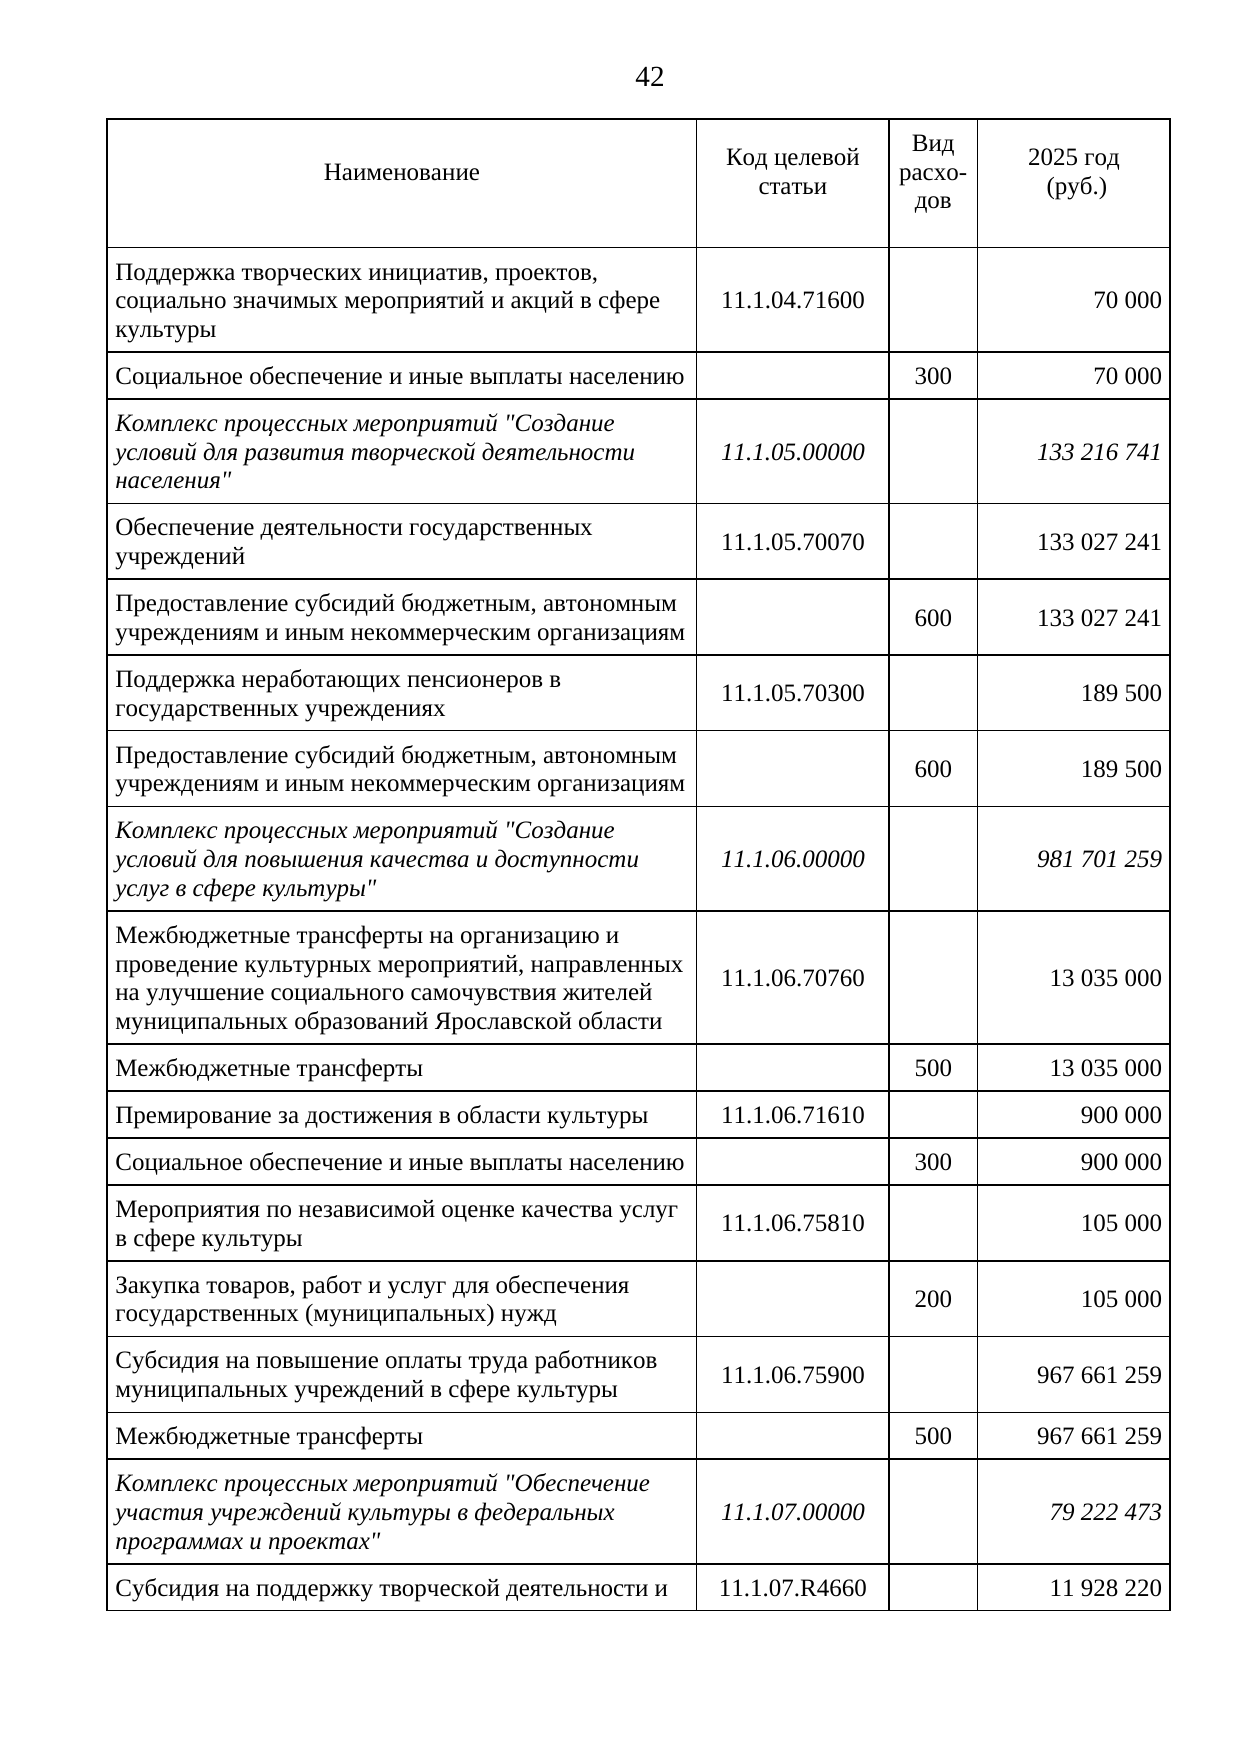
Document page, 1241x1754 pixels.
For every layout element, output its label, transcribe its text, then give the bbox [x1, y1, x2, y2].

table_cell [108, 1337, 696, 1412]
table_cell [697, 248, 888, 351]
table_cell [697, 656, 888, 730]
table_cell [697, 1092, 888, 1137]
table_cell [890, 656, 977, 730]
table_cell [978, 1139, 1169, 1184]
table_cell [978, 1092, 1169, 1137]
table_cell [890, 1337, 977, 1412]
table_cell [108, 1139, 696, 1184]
table_header 2025 год (руб.) [978, 120, 1169, 247]
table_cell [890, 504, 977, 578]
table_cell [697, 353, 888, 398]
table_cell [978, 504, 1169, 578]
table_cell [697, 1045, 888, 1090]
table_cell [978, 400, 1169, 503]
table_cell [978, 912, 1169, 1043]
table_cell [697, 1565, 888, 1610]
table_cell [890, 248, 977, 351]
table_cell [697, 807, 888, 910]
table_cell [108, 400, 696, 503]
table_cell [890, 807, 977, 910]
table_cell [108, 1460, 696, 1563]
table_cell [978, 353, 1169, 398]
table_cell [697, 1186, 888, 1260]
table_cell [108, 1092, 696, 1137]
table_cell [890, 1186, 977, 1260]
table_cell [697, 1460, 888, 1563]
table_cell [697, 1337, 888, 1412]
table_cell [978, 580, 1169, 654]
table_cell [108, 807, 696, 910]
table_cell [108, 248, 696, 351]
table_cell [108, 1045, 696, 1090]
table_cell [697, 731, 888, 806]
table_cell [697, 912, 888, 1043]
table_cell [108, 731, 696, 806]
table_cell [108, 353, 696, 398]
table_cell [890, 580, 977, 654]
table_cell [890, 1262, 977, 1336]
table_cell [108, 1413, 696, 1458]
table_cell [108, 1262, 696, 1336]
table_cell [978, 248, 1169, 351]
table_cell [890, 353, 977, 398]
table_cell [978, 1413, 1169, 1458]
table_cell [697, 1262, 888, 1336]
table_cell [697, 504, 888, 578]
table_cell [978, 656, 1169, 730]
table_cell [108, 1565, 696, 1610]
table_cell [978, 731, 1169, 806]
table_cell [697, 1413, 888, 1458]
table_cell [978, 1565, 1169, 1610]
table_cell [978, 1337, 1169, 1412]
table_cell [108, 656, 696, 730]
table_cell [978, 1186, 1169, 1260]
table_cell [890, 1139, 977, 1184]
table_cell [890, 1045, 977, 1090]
table_header Код целевой статьи [697, 120, 888, 247]
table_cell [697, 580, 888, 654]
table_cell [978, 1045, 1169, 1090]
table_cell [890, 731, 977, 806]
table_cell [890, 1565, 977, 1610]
table_header Вид расхо-дов [890, 120, 977, 247]
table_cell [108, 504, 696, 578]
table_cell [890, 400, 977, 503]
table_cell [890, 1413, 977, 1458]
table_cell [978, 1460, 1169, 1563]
table_header Наименование [108, 120, 696, 247]
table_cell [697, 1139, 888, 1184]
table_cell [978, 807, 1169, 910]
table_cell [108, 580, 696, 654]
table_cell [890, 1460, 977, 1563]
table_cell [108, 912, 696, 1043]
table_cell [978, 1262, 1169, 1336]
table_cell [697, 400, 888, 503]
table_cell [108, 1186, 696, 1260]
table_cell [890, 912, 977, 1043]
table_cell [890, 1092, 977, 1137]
